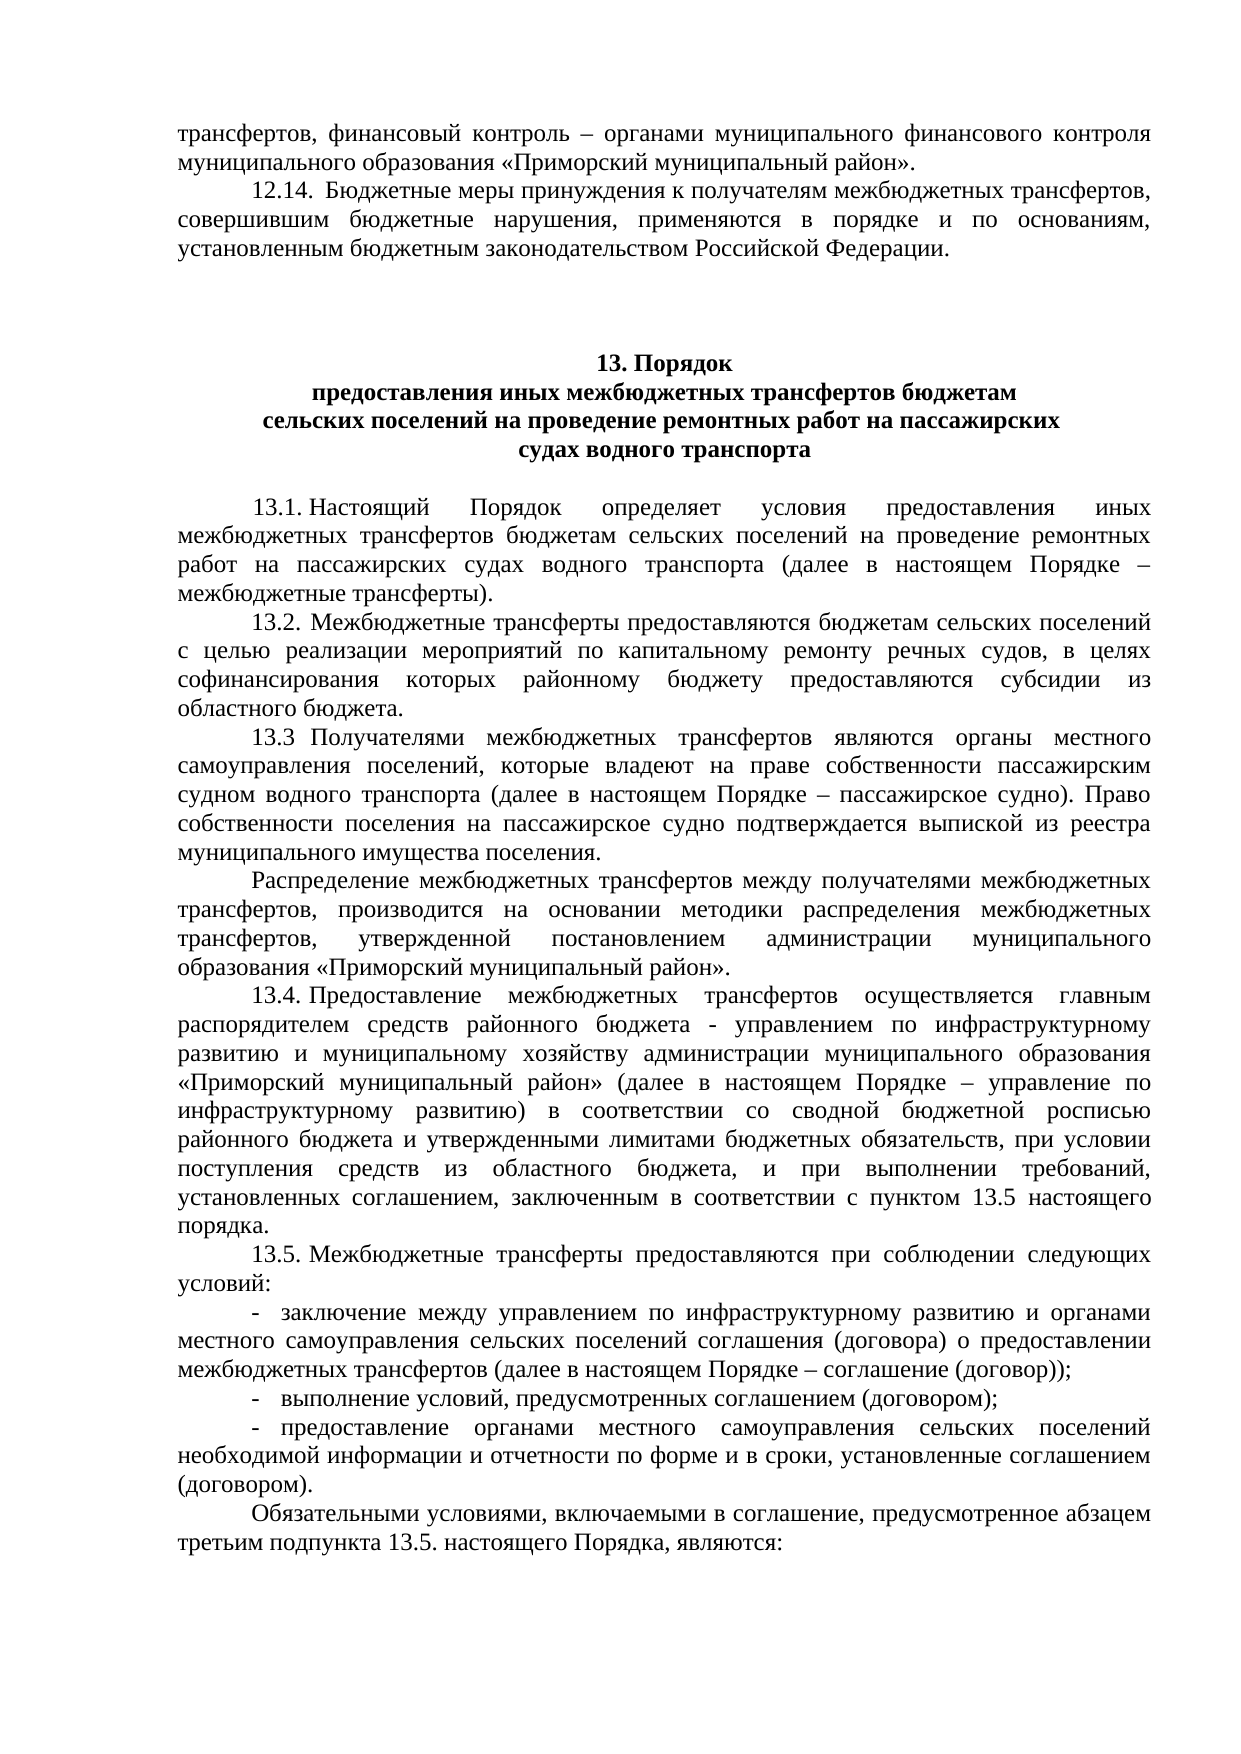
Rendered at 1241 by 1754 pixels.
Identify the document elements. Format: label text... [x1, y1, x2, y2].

text предоставления иных межбюджетных трансфертов бюджетам [177, 377, 1152, 406]
text Распределение межбюджетных трансфертов между получателями межбюджетных трансфертов, производится на основании методики распределения межбюджетных трансфертов, утвержденной постановлением администрации муниципального образования «Приморский муниципальный район». [177, 866, 1152, 981]
text - выполнение условий, предусмотренных соглашением (договором); [177, 1383, 1152, 1412]
text Обязательными условиями, включаемыми в соглашение, предусмотренное абзацем третьим подпункта 13.5. настоящего Порядка, являются: [177, 1498, 1152, 1556]
text - заключение между управлением по инфраструктурному развитию и органами местного самоуправления сельских поселений соглашения (договора) о предоставлении межбюджетных трансфертов (далее в настоящем Порядке – соглашение (договор)); [177, 1297, 1152, 1383]
text 13.5. Межбюджетные трансферты предоставляются при соблюдении следующих условий: [177, 1239, 1152, 1297]
text 13. Порядок [177, 348, 1152, 377]
text 12.14. Бюджетные меры принуждения к получателям межбюджетных трансфертов, совершившим бюджетные нарушения, применяются в порядке и по основаниям, установленным бюджетным законодательством Российской Федерации. [177, 176, 1152, 262]
text - предоставление органами местного самоуправления сельских поселений необходимой информации и отчетности по форме и в сроки, установленные соглашением (договором). [177, 1412, 1152, 1498]
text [177, 118, 1152, 176]
text сельских поселений на проведение ремонтных работ на пассажирских судах водного транспорта [177, 406, 1152, 463]
text 13.1. Настоящий Порядок определяет условия предоставления иных межбюджетных трансфертов бюджетам сельских поселений на проведение ремонтных работ на пассажирских судах водного транспорта (далее в настоящем Порядке – межбюджетные трансферты). [177, 492, 1152, 607]
text 13.3 Получателями межбюджетных трансфертов являются органы местного самоуправления поселений, которые владеют на праве собственности пассажирским судном водного транспорта (далее в настоящем Порядке – пассажирское судно). Право собственности поселения на пассажирское судно подтверждается выпиской из реестра муниципального имущества поселения. [177, 722, 1152, 866]
text 13.2. Межбюджетные трансферты предоставляются бюджетам сельских поселений с целью реализации мероприятий по капитальному ремонту речных судов, в целях софинансирования которых районному бюджету предоставляются субсидии из областного бюджета. [177, 607, 1152, 722]
text 13.4. Предоставление межбюджетных трансфертов осуществляется главным распорядителем средств районного бюджета - управлением по инфраструктурному развитию и муниципальному хозяйству администрации муниципального образования «Приморский муниципальный район» (далее в настоящем Порядке – управление по инфраструктурному развитию) в соответствии со сводной бюджетной росписью районного бюджета и утвержденными лимитами бюджетных обязательств, при условии поступления средств из областного бюджета, и при выполнении требований, установленных соглашением, заключенным в соответствии с пунктом 13.5 настоящего порядка. [177, 981, 1152, 1239]
